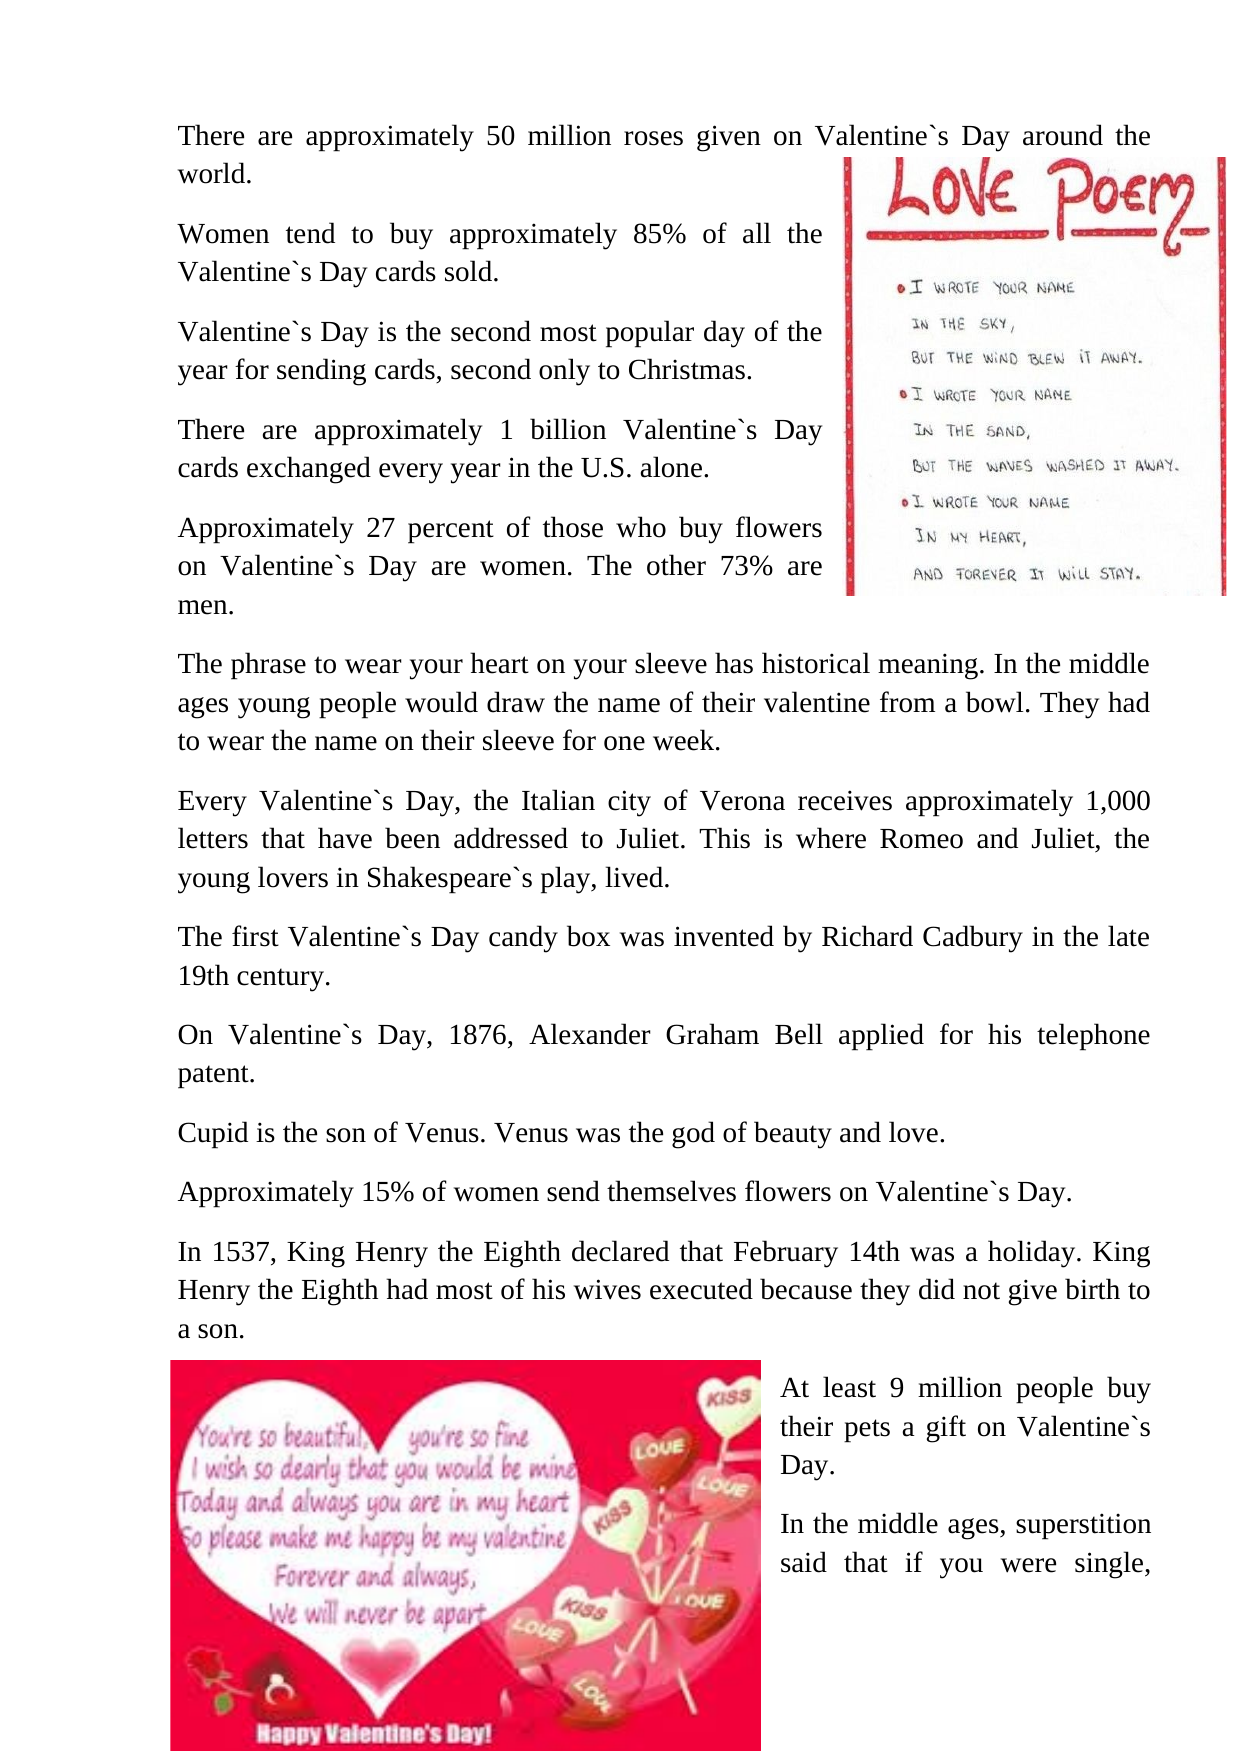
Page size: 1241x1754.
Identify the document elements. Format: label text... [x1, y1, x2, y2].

text Women tend to buy approximately 85% of all the Valentine`s Day cards sold. [177, 216, 842, 288]
text Valentine`s Day is the second most popular day of the year for sending cards, second only to Christmas. [177, 314, 842, 386]
text In 1537, King Henry the Eighth declared that February 14th was a holiday. King Henry the Eighth had most of his wives executed because they did not give birth to a son. [177, 1234, 1152, 1344]
text There are approximately 50 million roses given on Valentine`s Day around the world. [177, 118, 1152, 190]
text Every Valentine`s Day, the Italian city of Verona receives approximately 1,000 letters that have been addressed to Juliet. This is where Romeo and Juliet, the young lovers in Shakespeare`s play, lived. [177, 783, 1152, 893]
text The first Valentine`s Day candy box was invented by Richard Cadbury in the late 19th century. [177, 919, 1152, 991]
picture [170, 1360, 761, 1751]
text Approximately 27 percent of those who buy flowers on Valentine`s Day are women. The other 73% are men. [177, 510, 1152, 620]
text On Valentine`s Day, 1876, Alexander Graham Bell applied for his telephone patent. [177, 1017, 1152, 1089]
text Cupid is the son of Venus. Venus was the god of beauty and love. [177, 1115, 1152, 1148]
text There are approximately 1 billion Valentine`s Day cards exchanged every year in the U.S. alone. [177, 412, 842, 484]
text The phrase to wear your heart on your sleeve has historical meaning. In the middle ages young people would draw the name of their valentine from a bowl. They had to wear the name on their sleeve for one week. [177, 646, 1152, 757]
text At least 9 million people buy their pets a gift on Valentine`s Day. [761, 1370, 1152, 1481]
picture [842, 157, 1227, 595]
text Approximately 15% of women send themselves flowers on Valentine`s Day. [177, 1174, 1152, 1208]
